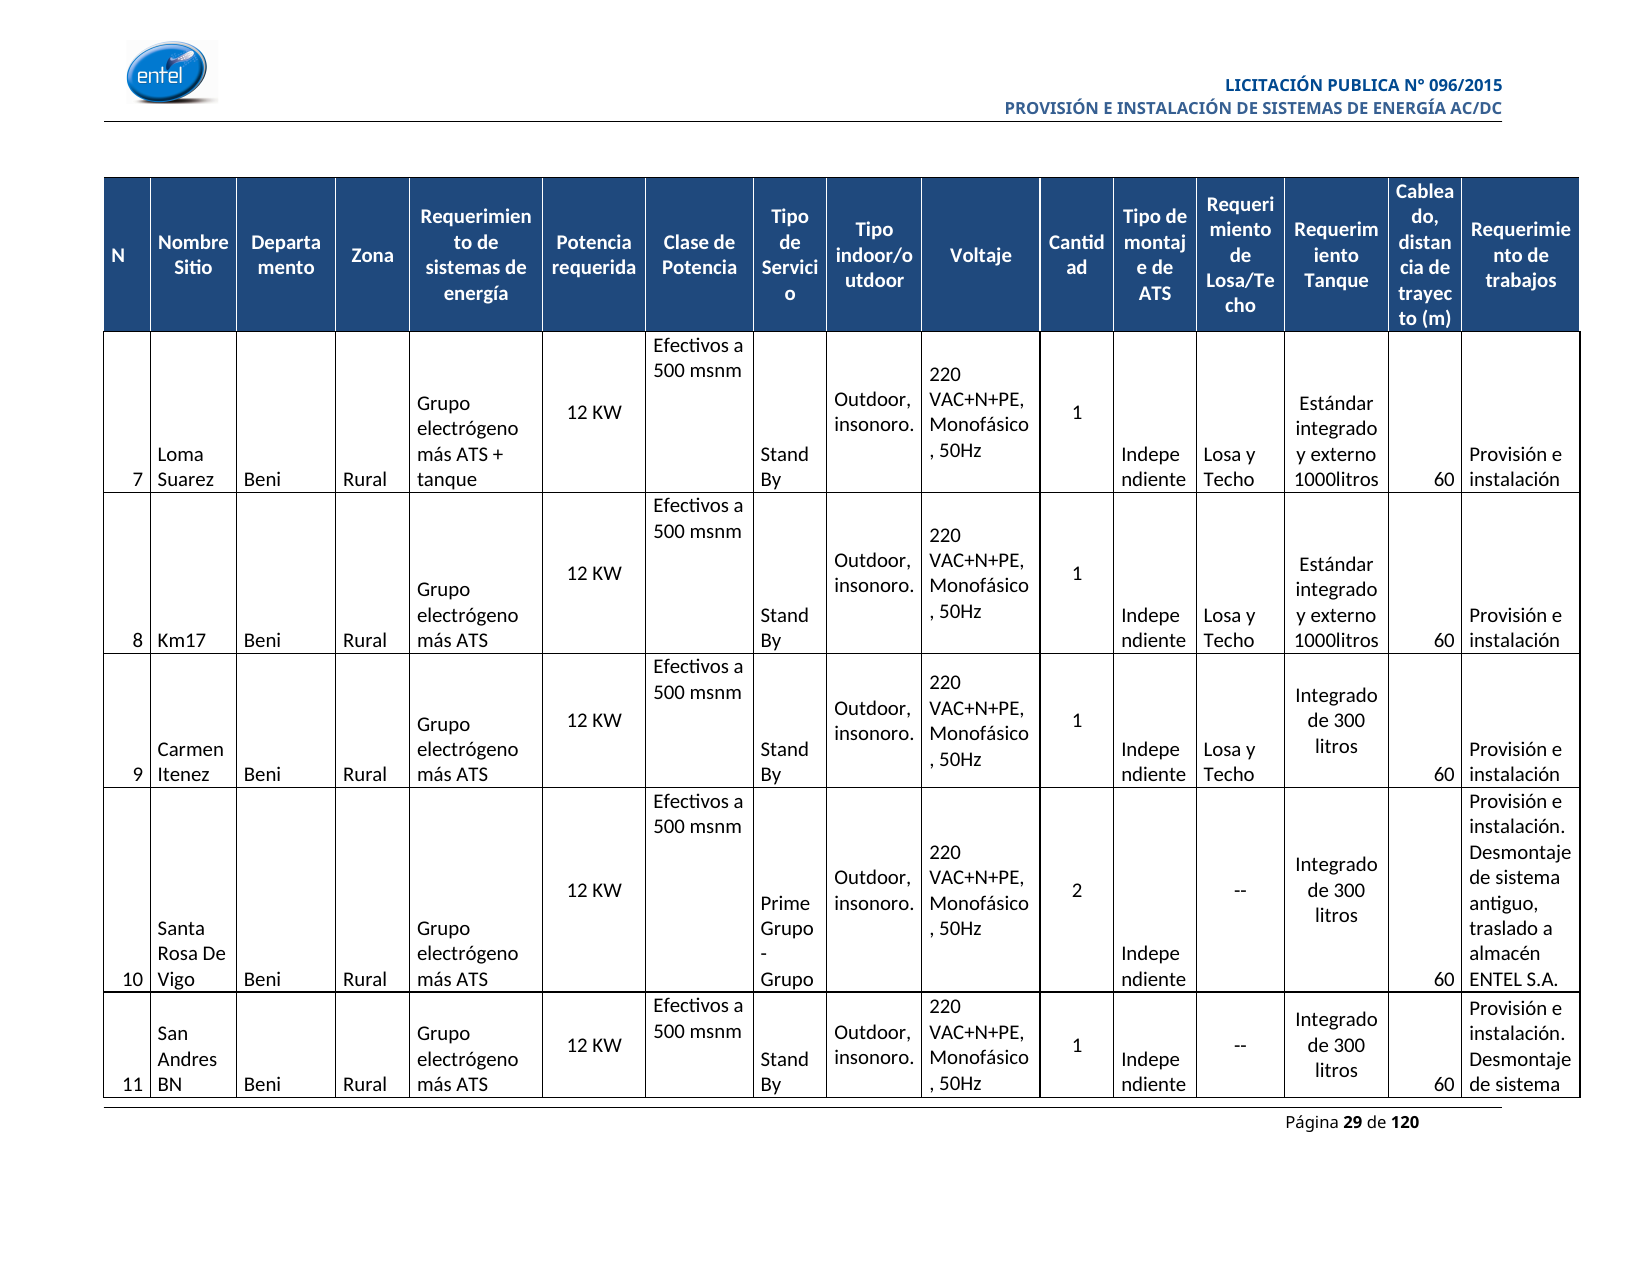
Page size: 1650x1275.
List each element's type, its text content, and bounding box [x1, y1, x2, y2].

table_cell Outdoor, insonoro. [827, 993, 921, 1097]
table_cell Carmen Itenez [151, 654, 236, 787]
table_cell Rural [336, 788, 409, 991]
table_cell 60 [1389, 654, 1461, 787]
table_cell 1 [1041, 493, 1113, 653]
table_cell 11 [104, 993, 150, 1097]
table_cell 60 [1389, 493, 1461, 653]
table_cell Independiente [1114, 654, 1196, 787]
table_header Requerimiento de Losa/Techo [1197, 178, 1284, 331]
table_cell Losa y Techo [1197, 332, 1284, 492]
table_cell 60 [1389, 332, 1461, 492]
table_cell Rural [336, 332, 409, 492]
table_header Voltaje [922, 178, 1039, 331]
table_cell Integrado de 300 litros [1285, 788, 1388, 991]
table_cell Stand By [754, 332, 826, 492]
table_cell Outdoor, insonoro. [827, 788, 921, 991]
table_header Requerimiento Tanque [1285, 178, 1388, 331]
table_cell Beni [237, 493, 335, 653]
table_cell Provisión e instalación. Desmontaje de sistema antiguo, traslado a almacén ENTEL S.A. [1462, 993, 1579, 1097]
table_cell Loma Suarez [151, 332, 236, 492]
table_header N [104, 178, 150, 331]
table_header Departamento [237, 178, 335, 331]
table_cell Independiente [1114, 332, 1196, 492]
table_cell Provisión e instalación [1462, 493, 1579, 653]
table_cell 220 VAC+N+PE, Monofásico, 50Hz [922, 493, 1039, 653]
table_header Zona [336, 178, 409, 331]
table_header Cantidad [1041, 178, 1113, 331]
table_cell Stand By [754, 993, 826, 1097]
table_cell Prime Grupo-Grupo [754, 788, 826, 991]
table_cell Outdoor, insonoro. [827, 493, 921, 653]
table_header Nombre Sitio [151, 178, 236, 331]
table_cell 7 [104, 332, 150, 492]
table_cell 60 [1389, 993, 1461, 1097]
table_cell Losa y Techo [1197, 493, 1284, 653]
table_cell 12 KW [543, 332, 645, 492]
table_cell Stand By [754, 493, 826, 653]
table_cell 12 KW [543, 654, 645, 787]
table_cell Independiente [1114, 993, 1196, 1097]
table_cell Stand By [754, 654, 826, 787]
table_cell Integrado de 300 litros [1285, 654, 1388, 787]
table_header Tipo de Servicio [754, 178, 826, 331]
table_header Tipo de montaje de ATS [1114, 178, 1196, 331]
table_cell 220 VAC+N+PE, Monofásico, 50Hz [922, 654, 1039, 787]
table_cell Provisión e instalación [1462, 332, 1579, 492]
table_cell Independiente [1114, 493, 1196, 653]
table_cell Rural [336, 993, 409, 1097]
table_header Cableado, distancia de trayecto (m) [1389, 178, 1461, 331]
table_cell Grupo electrógeno más ATS [410, 993, 542, 1097]
table_cell Rural [336, 654, 409, 787]
table_header Potencia requerida [543, 178, 645, 331]
table_cell Efectivos a 500 msnm [646, 332, 753, 492]
table_cell Km17 [151, 493, 236, 653]
table_cell Rural [336, 493, 409, 653]
table_cell Outdoor, insonoro. [827, 332, 921, 492]
picture [126, 40, 219, 104]
table_cell Efectivos a 500 msnm [646, 993, 753, 1097]
table_cell San Andres BN [151, 993, 236, 1097]
table_cell Efectivos a 500 msnm [646, 788, 753, 991]
table_cell 220 VAC+N+PE, Monofásico, 50Hz [922, 993, 1039, 1097]
table_header Requerimiento de trabajos [1462, 178, 1579, 331]
table_cell Estándar integrado y externo 1000litros [1285, 493, 1388, 653]
table_cell 10 [104, 788, 150, 991]
table_cell Grupo electrógeno más ATS [410, 493, 542, 653]
table_cell 8 [104, 493, 150, 653]
table_cell 12 KW [543, 993, 645, 1097]
table_cell Provisión e instalación. Desmontaje de sistema antiguo, traslado a almacén ENTEL S.A. [1462, 788, 1579, 991]
table_cell 220 VAC+N+PE, Monofásico, 50Hz [922, 332, 1039, 492]
table_cell Beni [237, 993, 335, 1097]
table_cell 12 KW [543, 493, 645, 653]
table_header Requerimiento de sistemas de energía [410, 178, 542, 331]
table_cell Efectivos a 500 msnm [646, 493, 753, 653]
table_cell 9 [104, 654, 150, 787]
table_cell Integrado de 300 litros [1285, 993, 1388, 1097]
table_cell Efectivos a 500 msnm [646, 654, 753, 787]
table_cell -- [1197, 993, 1284, 1097]
table_cell Losa y Techo [1197, 654, 1284, 787]
table_header Tipo indoor/outdoor [827, 178, 921, 331]
table_cell Provisión e instalación [1462, 654, 1579, 787]
table_cell Independiente [1114, 788, 1196, 991]
table_cell 220 VAC+N+PE, Monofásico, 50Hz [922, 788, 1039, 991]
table_cell 60 [1389, 788, 1461, 991]
table_cell Estándar integrado y externo 1000litros [1285, 332, 1388, 492]
table_cell Grupo electrógeno más ATS + tanque [410, 332, 542, 492]
table_cell Beni [237, 332, 335, 492]
table_cell Santa Rosa De Vigo [151, 788, 236, 991]
table_cell Outdoor, insonoro. [827, 654, 921, 787]
table_cell Grupo electrógeno más ATS [410, 788, 542, 991]
table_cell 2 [1041, 788, 1113, 991]
table_cell 1 [1041, 993, 1113, 1097]
table_header Clase de Potencia [646, 178, 753, 331]
table_cell 1 [1041, 332, 1113, 492]
table_cell 12 KW [543, 788, 645, 991]
table_cell 1 [1041, 654, 1113, 787]
table_cell Beni [237, 788, 335, 991]
table_cell Beni [237, 654, 335, 787]
table_cell -- [1197, 788, 1284, 991]
table_cell Grupo electrógeno más ATS [410, 654, 542, 787]
